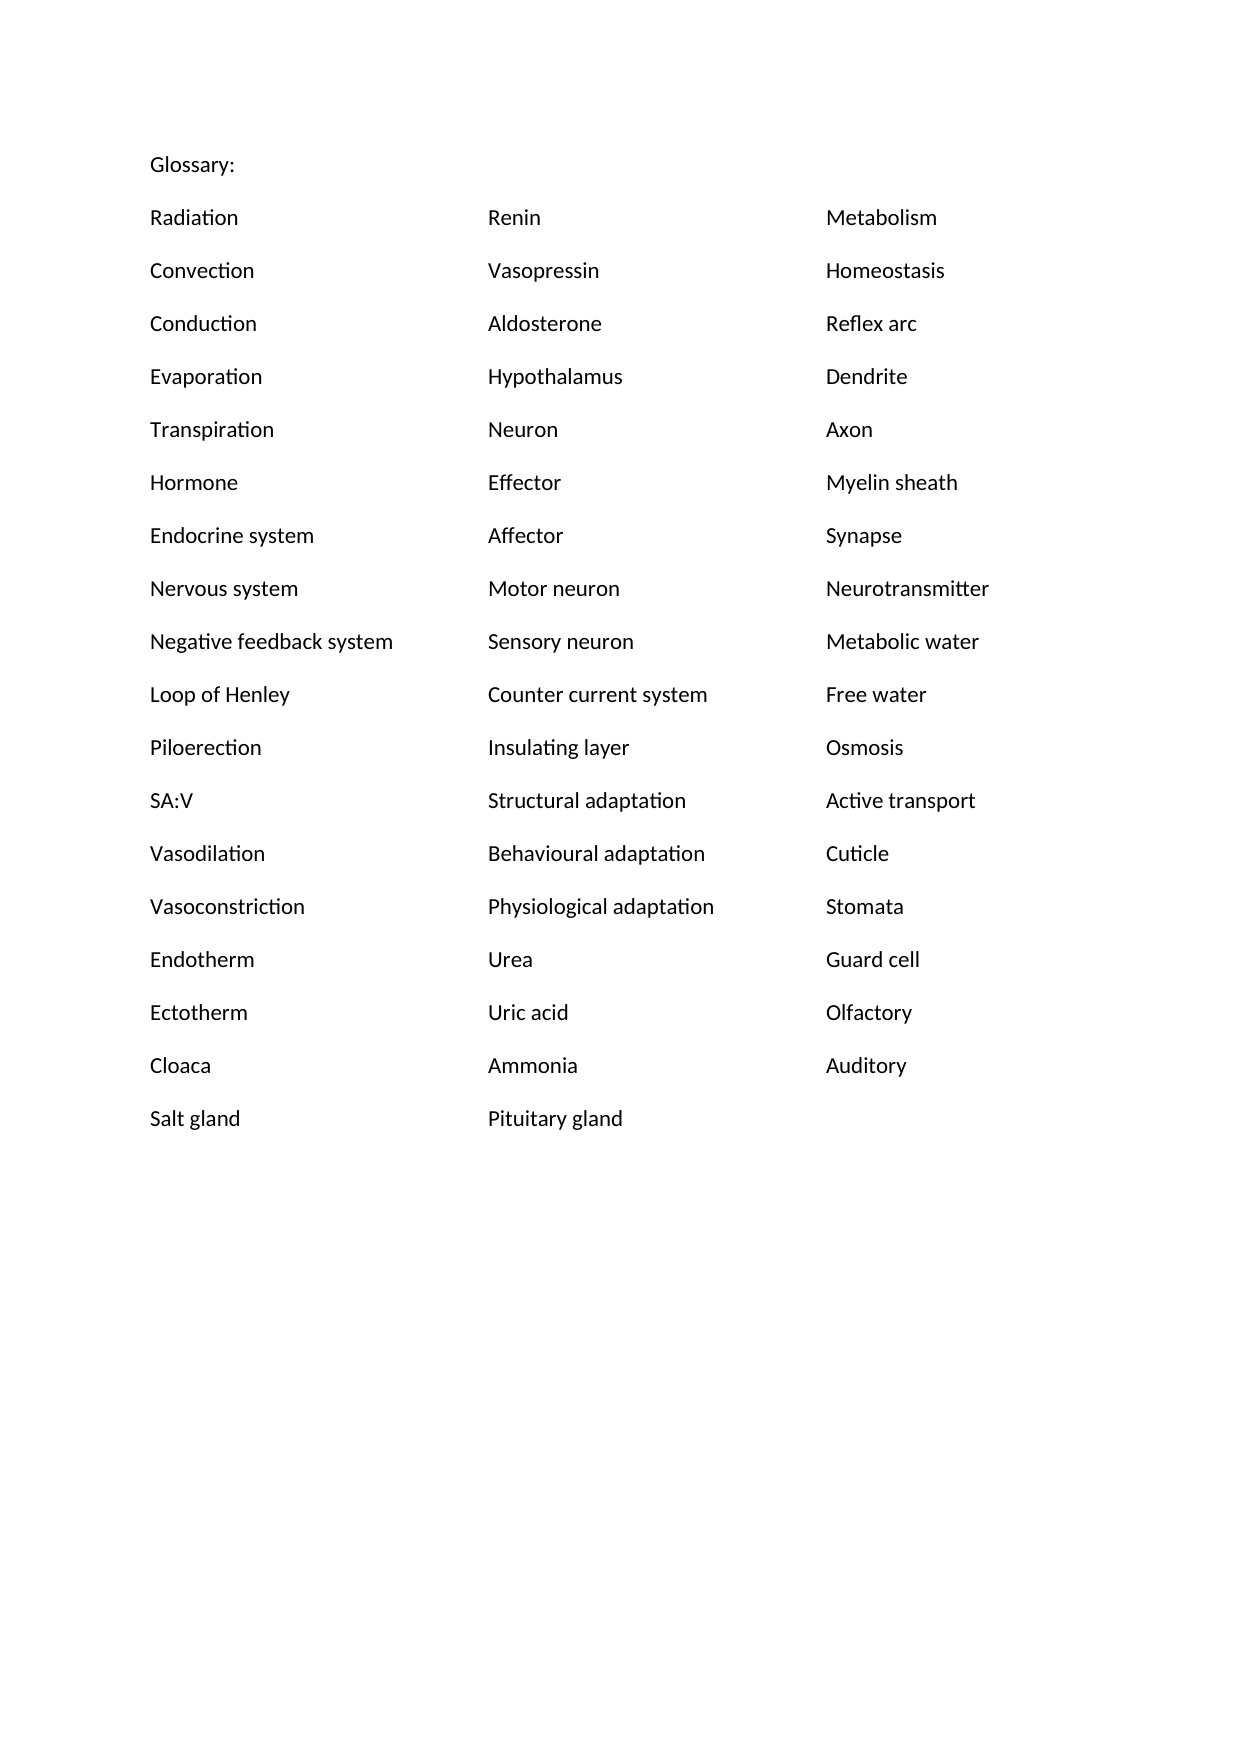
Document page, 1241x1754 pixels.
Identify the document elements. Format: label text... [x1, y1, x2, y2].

text Glossary: [150, 150, 1090, 178]
text Stomata [826, 892, 1090, 920]
text Behavioural adaptation [488, 839, 752, 867]
text SA:V [150, 786, 414, 814]
text Auditory [826, 1051, 1090, 1079]
text Vasoconstriction [150, 892, 414, 920]
text Piloerection [150, 733, 414, 761]
text Conduction [150, 309, 414, 337]
text Renin [488, 203, 752, 231]
text Neurotransmitter [826, 574, 1090, 602]
text Evaporation [150, 362, 414, 390]
text Cloaca [150, 1051, 414, 1079]
text Homeostasis [826, 256, 1090, 284]
text Hormone [150, 468, 414, 496]
text Ectotherm [150, 998, 414, 1026]
text Axon [826, 415, 1090, 443]
text Reflex arc [826, 309, 1090, 337]
text Negative feedback system [150, 627, 414, 655]
text Metabolic water [826, 627, 1090, 655]
text Myelin sheath [826, 468, 1090, 496]
text Cuticle [826, 839, 1090, 867]
text Free water [826, 680, 1090, 708]
text Ammonia [488, 1051, 752, 1079]
text Vasodilation [150, 839, 414, 867]
text Neuron [488, 415, 752, 443]
text Loop of Henley [150, 680, 414, 708]
text Synapse [826, 521, 1090, 549]
text Insulating layer [488, 733, 752, 761]
text Hypothalamus [488, 362, 752, 390]
text Urea [488, 945, 752, 973]
text Structural adaptation [488, 786, 752, 814]
text Active transport [826, 786, 1090, 814]
text Pituitary gland [488, 1104, 752, 1132]
text Endotherm [150, 945, 414, 973]
text Convection [150, 256, 414, 284]
text Dendrite [826, 362, 1090, 390]
text Salt gland [150, 1104, 414, 1132]
text Counter current system [488, 680, 752, 708]
text Effector [488, 468, 752, 496]
text Olfactory [826, 998, 1090, 1026]
text Osmosis [826, 733, 1090, 761]
text Physiological adaptation [488, 892, 752, 920]
text Transpiration [150, 415, 414, 443]
text Vasopressin [488, 256, 752, 284]
text Sensory neuron [488, 627, 752, 655]
text Endocrine system [150, 521, 414, 549]
text Uric acid [488, 998, 752, 1026]
text Affector [488, 521, 752, 549]
text Motor neuron [488, 574, 752, 602]
text Guard cell [826, 945, 1090, 973]
text Aldosterone [488, 309, 752, 337]
text Radiation [150, 203, 414, 231]
text Nervous system [150, 574, 414, 602]
text Metabolism [826, 203, 1090, 231]
